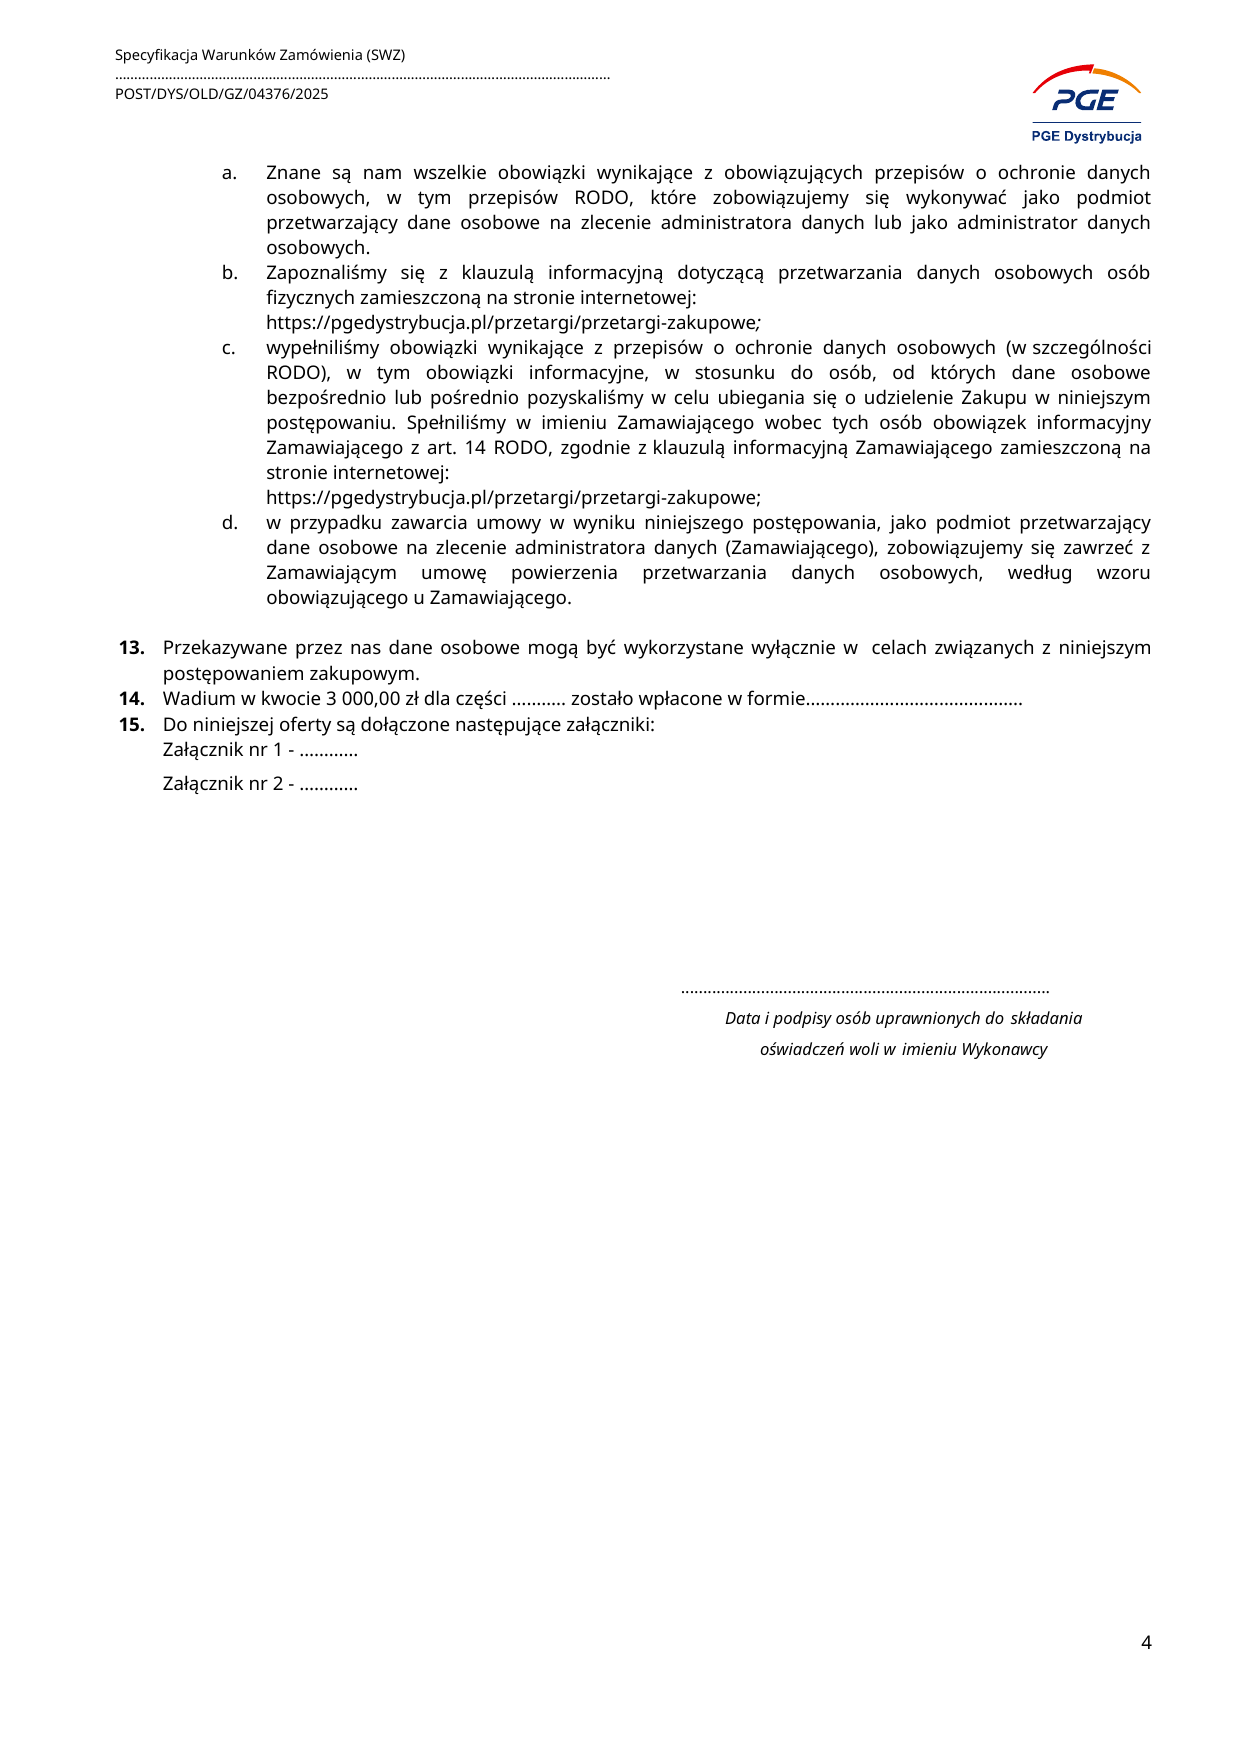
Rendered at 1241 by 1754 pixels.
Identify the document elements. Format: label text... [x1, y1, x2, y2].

list wypełniliśmy obowiązki wynikające z przepisów o ochronie danych osobowych (w szczególności RODO), w tym obowiązki informacyjne, w stosunku do osób, od których dane osobowe bezpośrednio lub pośrednio pozyskaliśmy w celu ubiegania się o udzielenie Zakupu w niniejszym postępowaniu. Spełniliśmy w imieniu Zamawiającego wobec tych osób obowiązek informacyjny Zamawiającego z art. 14 RODO, zgodnie z klauzulą informacyjną Zamawiającego zamieszczoną na stronie internetowej: [222, 334, 1152, 484]
list https://pgedystrybucja.pl/przetargi/przetargi-zakupowe; [266, 484, 1152, 509]
list Przekazywane przez nas dane osobowe mogą być wykorzystane wyłącznie w celach związanych z niniejszym postępowaniem zakupowym. [118, 634, 1152, 686]
text Załącznik nr 1 - ………… [118, 737, 1152, 762]
list https://pgedystrybucja.pl/przetargi/przetargi-zakupowe; [266, 309, 1152, 334]
list Wadium w kwocie 3 000,00 zł dla części ……….. zostało wpłacone w formie…………………………………….. [118, 686, 1152, 711]
text Załącznik nr 2 - ………… [118, 771, 1152, 796]
list Zapoznaliśmy się z klauzulą informacyjną dotyczącą przetwarzania danych osobowych osób fizycznych zamieszczoną na stronie internetowej: [222, 259, 1152, 309]
text ................................................................................... [607, 974, 1240, 999]
text oświadczeń woli w imieniu Wykonawcy [664, 1038, 1144, 1061]
list Znane są nam wszelkie obowiązki wynikające z obowiązujących przepisów o ochronie danych osobowych, w tym przepisów RODO, które zobowiązujemy się wykonywać jako podmiot przetwarzający dane osobowe na zlecenie administratora danych lub jako administrator danych osobowych. [222, 159, 1152, 259]
text Data i podpisy osób uprawnionych do składania [664, 1007, 1144, 1030]
list w przypadku zawarcia umowy w wyniku niniejszego postępowania, jako podmiot przetwarzający dane osobowe na zlecenie administratora danych (Zamawiającego), zobowiązujemy się zawrzeć z Zamawiającym umowę powierzenia przetwarzania danych osobowych, według wzoru obowiązującego u Zamawiającego. [222, 509, 1152, 609]
list Do niniejszej oferty są dołączone następujące załączniki: [118, 711, 1152, 737]
